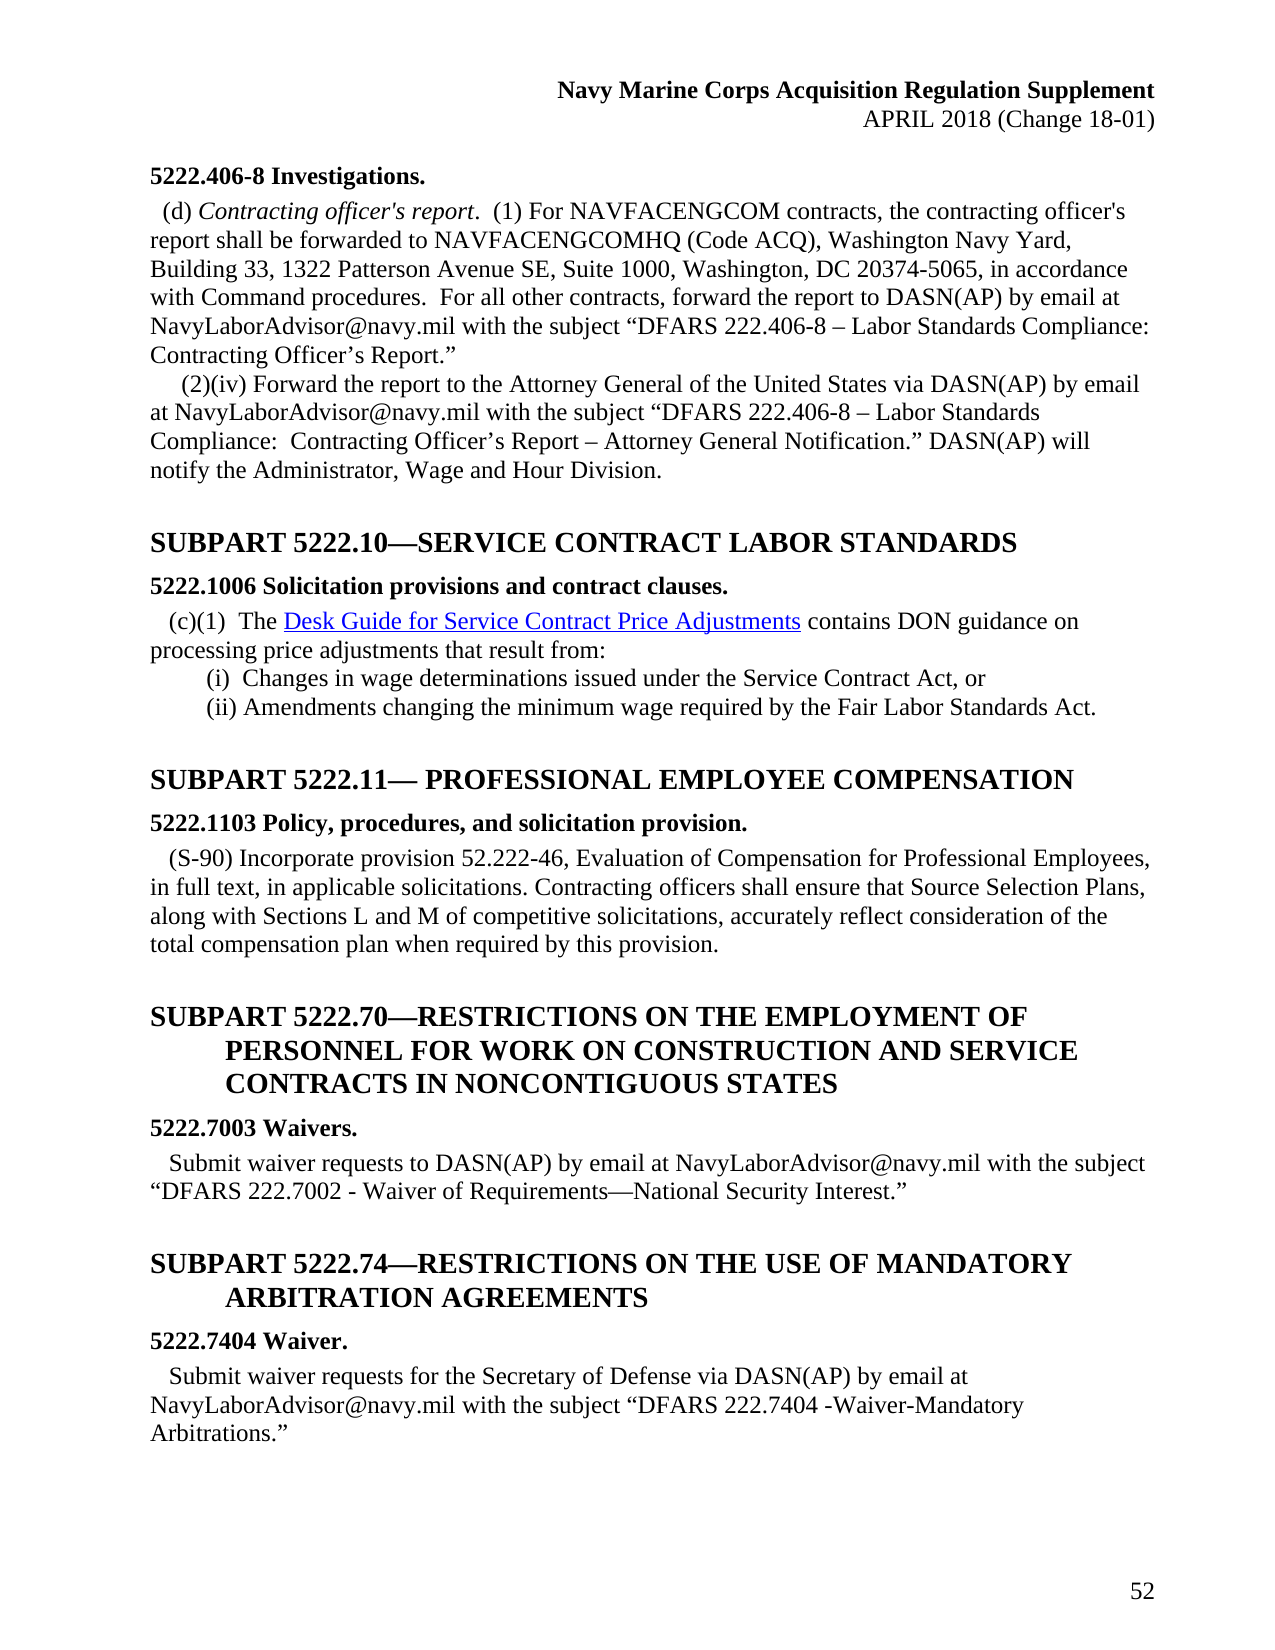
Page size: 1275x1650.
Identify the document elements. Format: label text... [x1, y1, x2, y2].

text (ii) Amendments changing the minimum wage required by the Fair Labor Standards Act. [150, 692, 1155, 721]
subtitle SUBPART 5222.70—RESTRICTIONS ON THE EMPLOYMENT OF PERSONNEL FOR WORK ON CONSTRUCTION AND SERVICE CONTRACTS IN NONCONTIGUOUS STATES [150, 999, 1155, 1100]
text (i) Changes in wage determinations issued under the Service Contract Act, or [150, 663, 1155, 692]
text (c)(1) The Desk Guide for Service Contract Price Adjustments contains DON guidance on processing price adjustments that result from: [150, 606, 1155, 663]
subtitle SUBPART 5222.74—RESTRICTIONS ON THE USE OF MANDATORY ARBITRATION AGREEMENTS [150, 1246, 1155, 1313]
text (2)(iv) Forward the report to the Attorney General of the United States via DASN(AP) by email at NavyLaborAdvisor@navy.mil with the subject “DFARS 222.406-8 – Labor Standards Compliance: Contracting Officer’s Report – Attorney General Notification.” DASN(AP) will notify the Administrator, Wage and Hour Division. [150, 369, 1155, 484]
text Submit waiver requests for the Secretary of Defense via DASN(AP) by email at NavyLaborAdvisor@navy.mil with the subject “DFARS 222.7404 -Waiver-Mandatory Arbitrations.” [150, 1361, 1155, 1447]
subtitle 5222.7003 Waivers. [150, 1113, 1155, 1141]
subtitle SUBPART 5222.11— PROFESSIONAL EMPLOYEE COMPENSATION [150, 762, 1155, 796]
text (S-90) Incorporate provision 52.222-46, Evaluation of Compensation for Professional Employees, in full text, in applicable solicitations. Contracting officers shall ensure that Source Selection Plans, along with Sections L and M of competitive solicitations, accurately reflect consideration of the total compensation plan when required by this provision. [150, 843, 1155, 958]
text Submit waiver requests to DASN(AP) by email at NavyLaborAdvisor@navy.mil with the subject “DFARS 222.7002 - Waiver of Requirements—National Security Interest.” [150, 1148, 1155, 1205]
text (d) Contracting officer's report. (1) For NAVFACENGCOM contracts, the contracting officer's report shall be forwarded to NAVFACENGCOMHQ (Code ACQ), Washington Navy Yard, Building 33, 1322 Patterson Avenue SE, Suite 1000, Washington, DC 20374-5065, in accordance with Command procedures. For all other contracts, forward the report to DASN(AP) by email at NavyLaborAdvisor@navy.mil with the subject “DFARS 222.406-8 – Labor Standards Compliance: [150, 196, 1155, 340]
subtitle SUBPART 5222.10—SERVICE CONTRACT LABOR STANDARDS [150, 525, 1155, 558]
subtitle 5222.1006 Solicitation provisions and contract clauses. [150, 571, 1155, 600]
subtitle 5222.7404 Waiver. [150, 1326, 1155, 1355]
text Contracting Officer’s Report.” [150, 340, 1155, 369]
subtitle 5222.406-8 Investigations. [150, 161, 1155, 190]
subtitle 5222.1103 Policy, procedures, and solicitation provision. [150, 808, 1155, 837]
